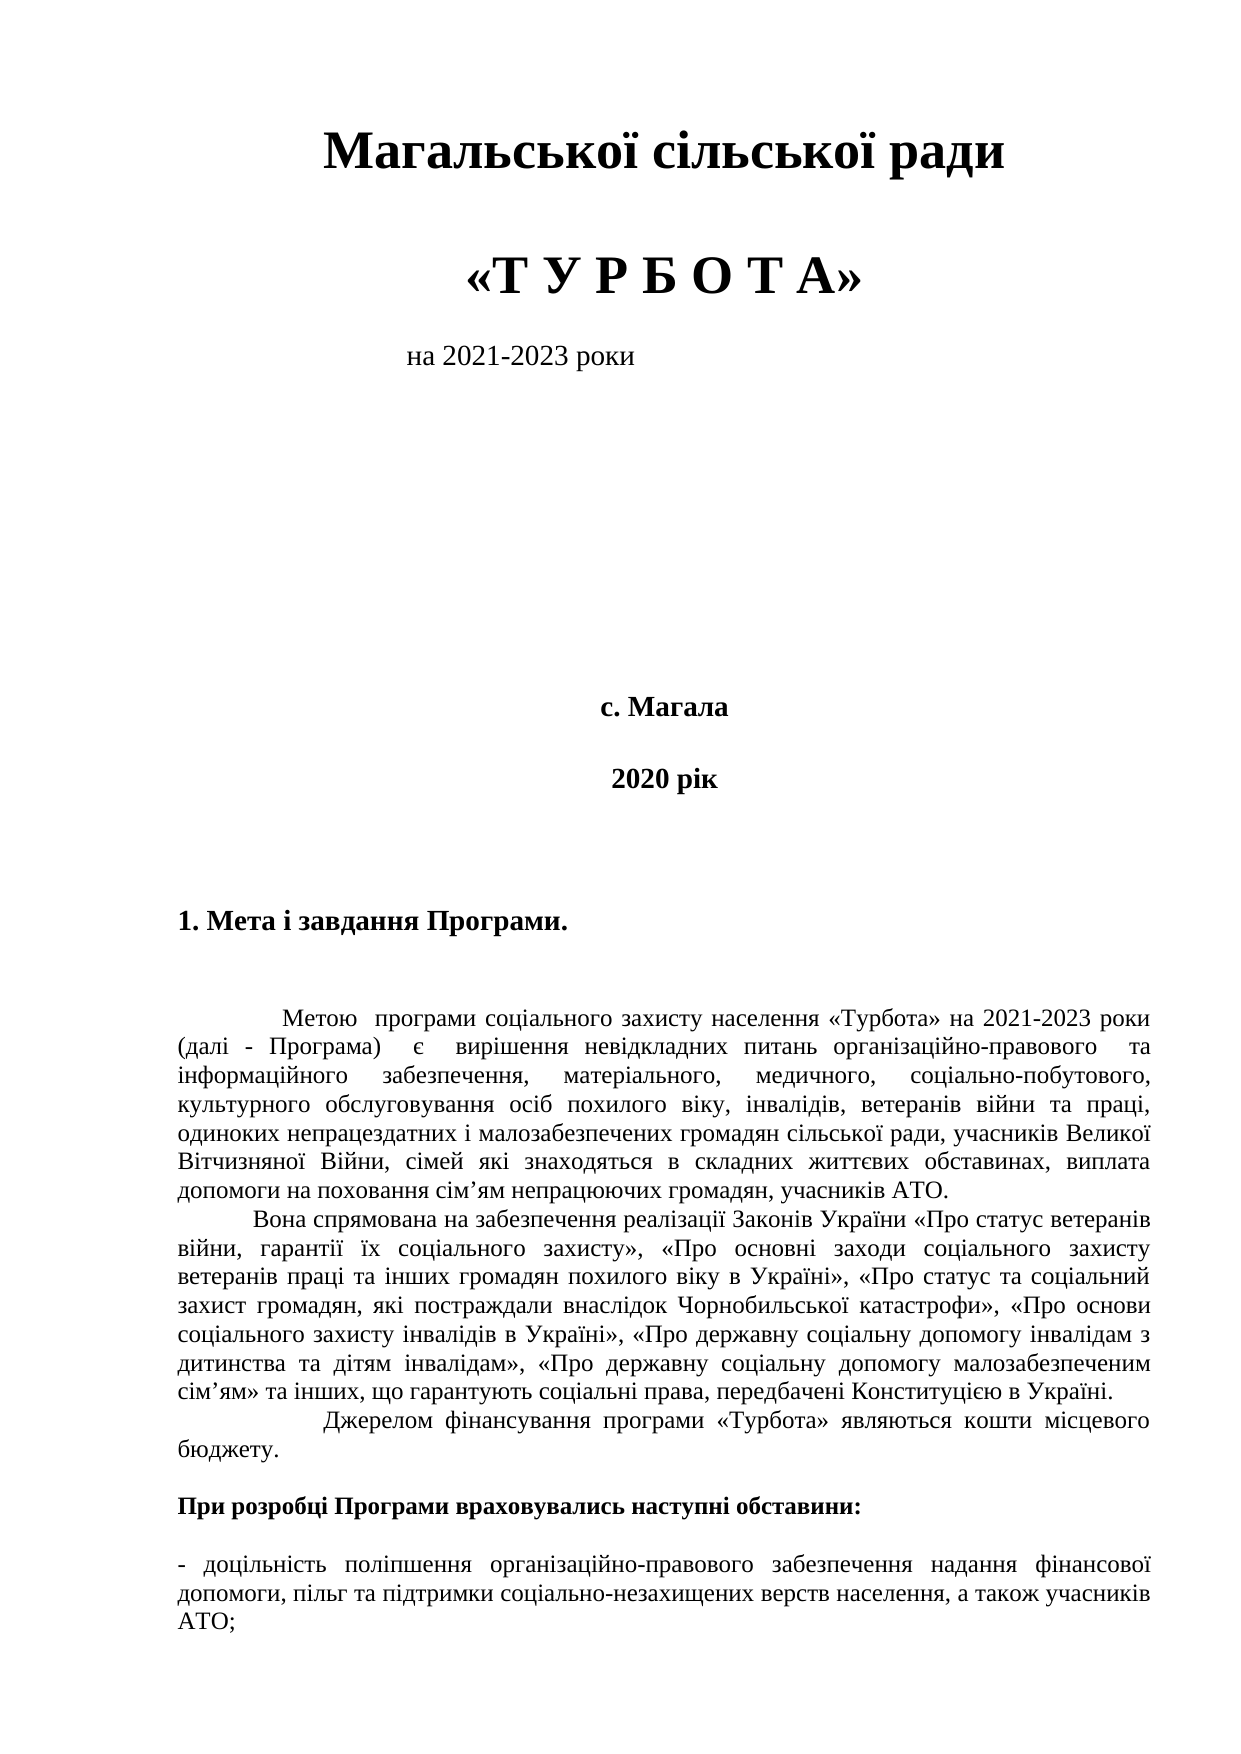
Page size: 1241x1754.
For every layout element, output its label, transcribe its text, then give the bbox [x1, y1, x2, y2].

text При розробці Програми враховувались наступні обставини: [177, 1491, 1152, 1520]
text 1. Мета і завдання Програми. [177, 903, 1152, 937]
text с. Магала [177, 689, 1152, 722]
text 2020 рік [177, 761, 1152, 795]
text «Т У Р Б О Т А» [177, 243, 1152, 305]
text Метою програми соціального захисту населення «Турбота» на 2021-2023 роки (далі - Програма) є вирішення невідкладних питань організаційно-правового та інформаційного забезпечення, матеріального, медичного, соціально-побутового, культурного обслуговування осіб похилого віку, інвалідів, ветеранів війни та праці, одиноких непрацездатних і малозабезпечених громадян сільської ради, учасників Великої Вітчизняної Війни, сімей які знаходяться в складних життєвих обставинах, виплата допомоги на поховання сім’ям непрацюючих громадян, учасників АТО. [177, 1003, 1152, 1204]
text - доцільність поліпшення організаційно-правового забезпечення надання фінансової допомоги, пільг та підтримки соціально-незахищених верств населення, а також учасників АТО; [177, 1549, 1152, 1635]
text Магальської сільської ради [177, 118, 1152, 180]
text Вона спрямована на забезпечення реалізації Законів України «Про статус ветеранів війни, гарантії їх соціального захисту», «Про основні заходи соціального захисту ветеранів праці та інших громадян похилого віку в Україні», «Про статус та соціальний захист громадян, які постраждали внаслідок Чорнобильської катастрофи», «Про основи соціального захисту інвалідів в Україні», «Про державну соціальну допомогу інвалідам з дитинства та дітям інвалідам», «Про державну соціальну допомогу малозабезпеченим сім’ям» та інших, що гарантують соціальні права, передбачені Конституцією в Україні. [177, 1204, 1152, 1405]
text на 2021-2023 роки [177, 338, 1152, 372]
text Джерелом фінансування програми «Турбота» являються кошти місцевого бюджету. [177, 1405, 1152, 1463]
